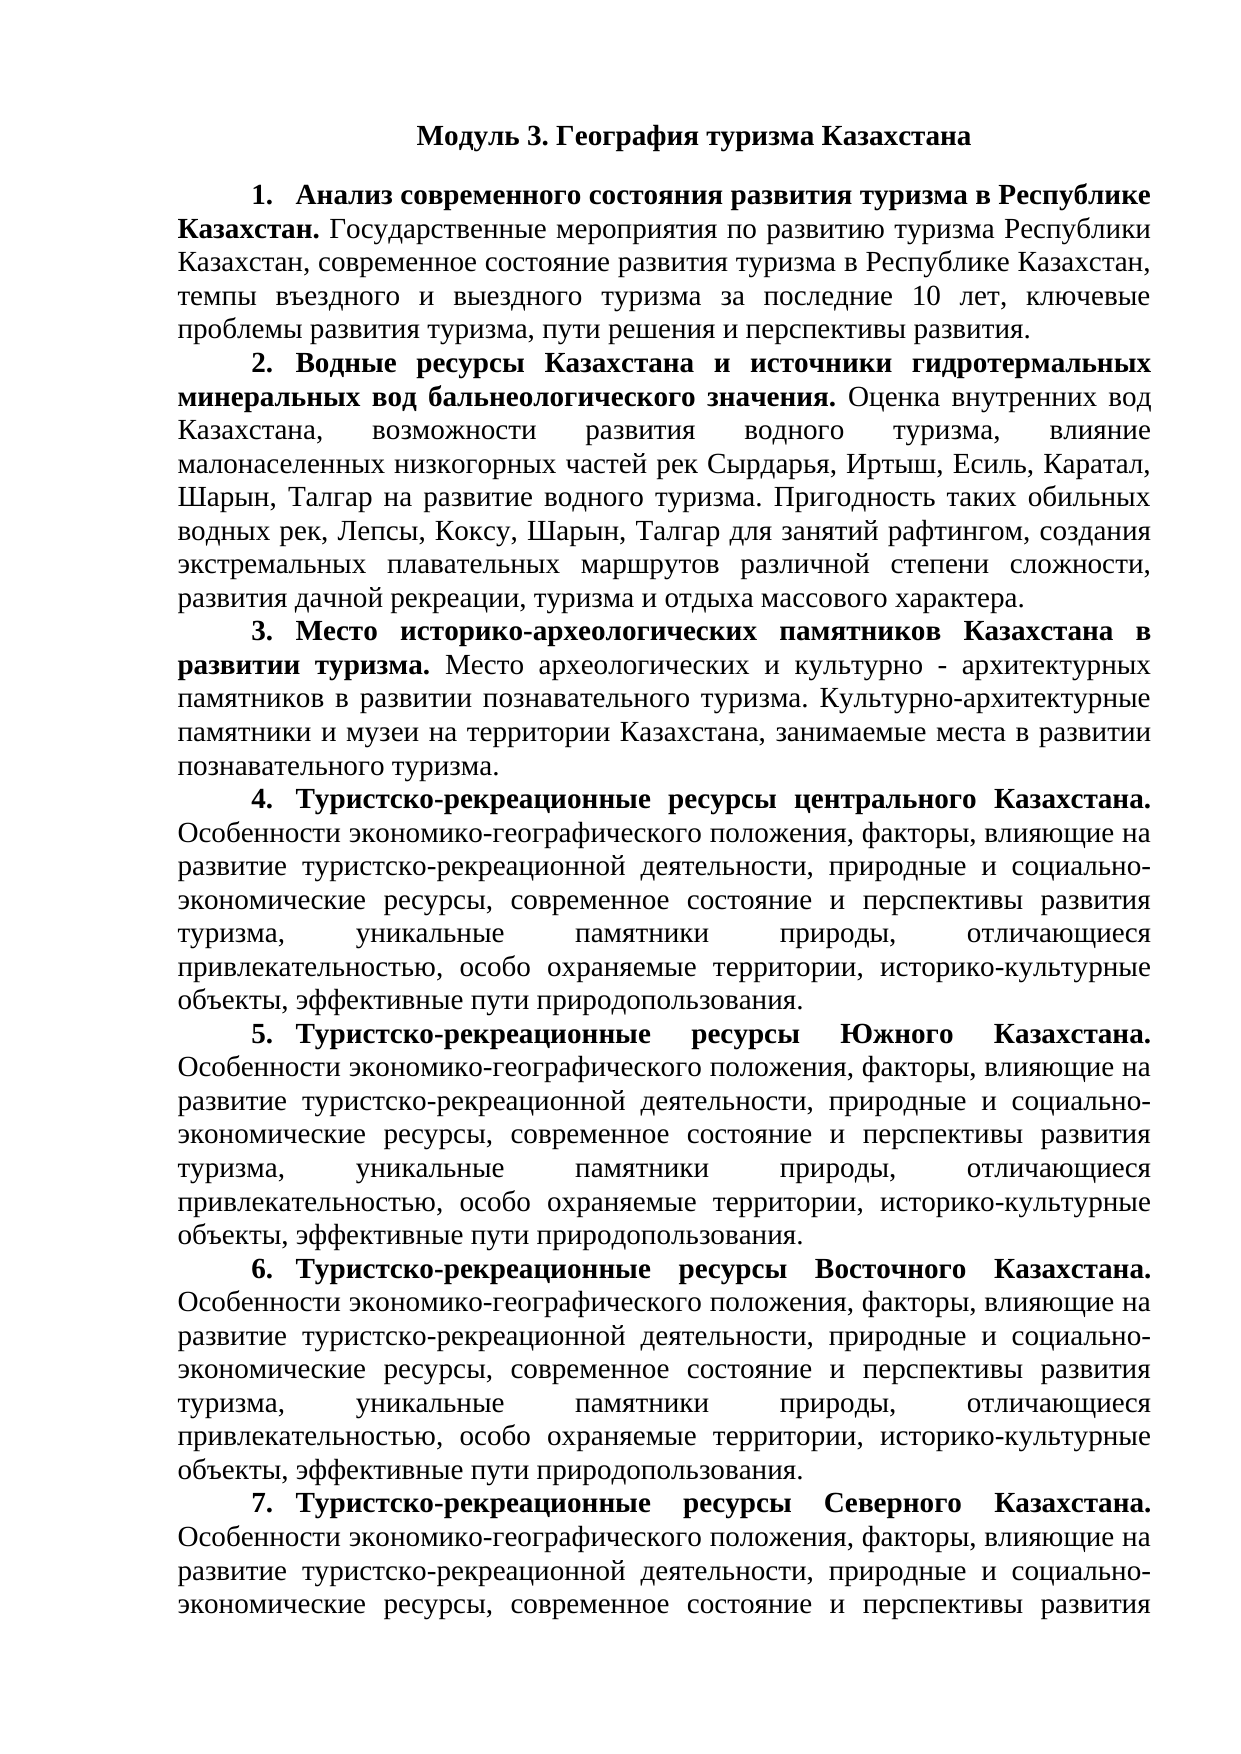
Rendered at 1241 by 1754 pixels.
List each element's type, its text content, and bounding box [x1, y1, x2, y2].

list Туристско-рекреационные ресурсы Восточного Казахстана. Особенности экономико-географического положения, факторы, влияющие на развитие туристско-рекреационной деятельности, природные и социально-экономические ресурсы, современное состояние и перспективы развития туризма, уникальные памятники природы, отличающиеся привлекательностью, особо охраняемые территории, историко-культурные объекты, эффективные пути природопользования. [177, 1251, 1152, 1486]
text Модуль 3. География туризма Казахстана [177, 118, 1152, 152]
list Туристско-рекреационные ресурсы центрального Казахстана. Особенности экономико-географического положения, факторы, влияющие на развитие туристско-рекреационной деятельности, природные и социально-экономические ресурсы, современное состояние и перспективы развития туризма, уникальные памятники природы, отличающиеся привлекательностью, особо охраняемые территории, историко-культурные объекты, эффективные пути природопользования. [177, 781, 1152, 1016]
list Водные ресурсы Казахстана и источники гидротермальных минеральных вод бальнеологического значения. Оценка внутренних вод Казахстана, возможности развития водного туризма, влияние малонаселенных низкогорных частей рек Сырдарья, Иртыш, Есиль, Каратал, Шарын, Талгар на развитие водного туризма. Пригодность таких обильных водных рек, Лепсы, Коксу, Шарын, Талгар для занятий рафтингом, создания экстремальных плавательных маршрутов различной степени сложности, развития дачной рекреации, туризма и отдыха массового характера. [177, 345, 1152, 613]
list Туристско-рекреационные ресурсы Южного Казахстана. Особенности экономико-географического положения, факторы, влияющие на развитие туристско-рекреационной деятельности, природные и социально-экономические ресурсы, современное состояние и перспективы развития туризма, уникальные памятники природы, отличающиеся привлекательностью, особо охраняемые территории, историко-культурные объекты, эффективные пути природопользования. [177, 1016, 1152, 1251]
list Анализ современного состояния развития туризма в Республике Казахстан. Государственные мероприятия по развитию туризма Республики Казахстан, современное состояние развития туризма в Республике Казахстан, темпы въездного и выездного туризма за последние 10 лет, ключевые проблемы развития туризма, пути решения и перспективы развития. [177, 177, 1152, 345]
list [177, 1486, 1152, 1620]
list Место историко-археологических памятников Казахстана в развитии туризма. Место археологических и культурно - архитектурных памятников в развитии познавательного туризма. Культурно-архитектурные памятники и музеи на территории Казахстана, занимаемые места в развитии познавательного туризма. [177, 613, 1152, 781]
